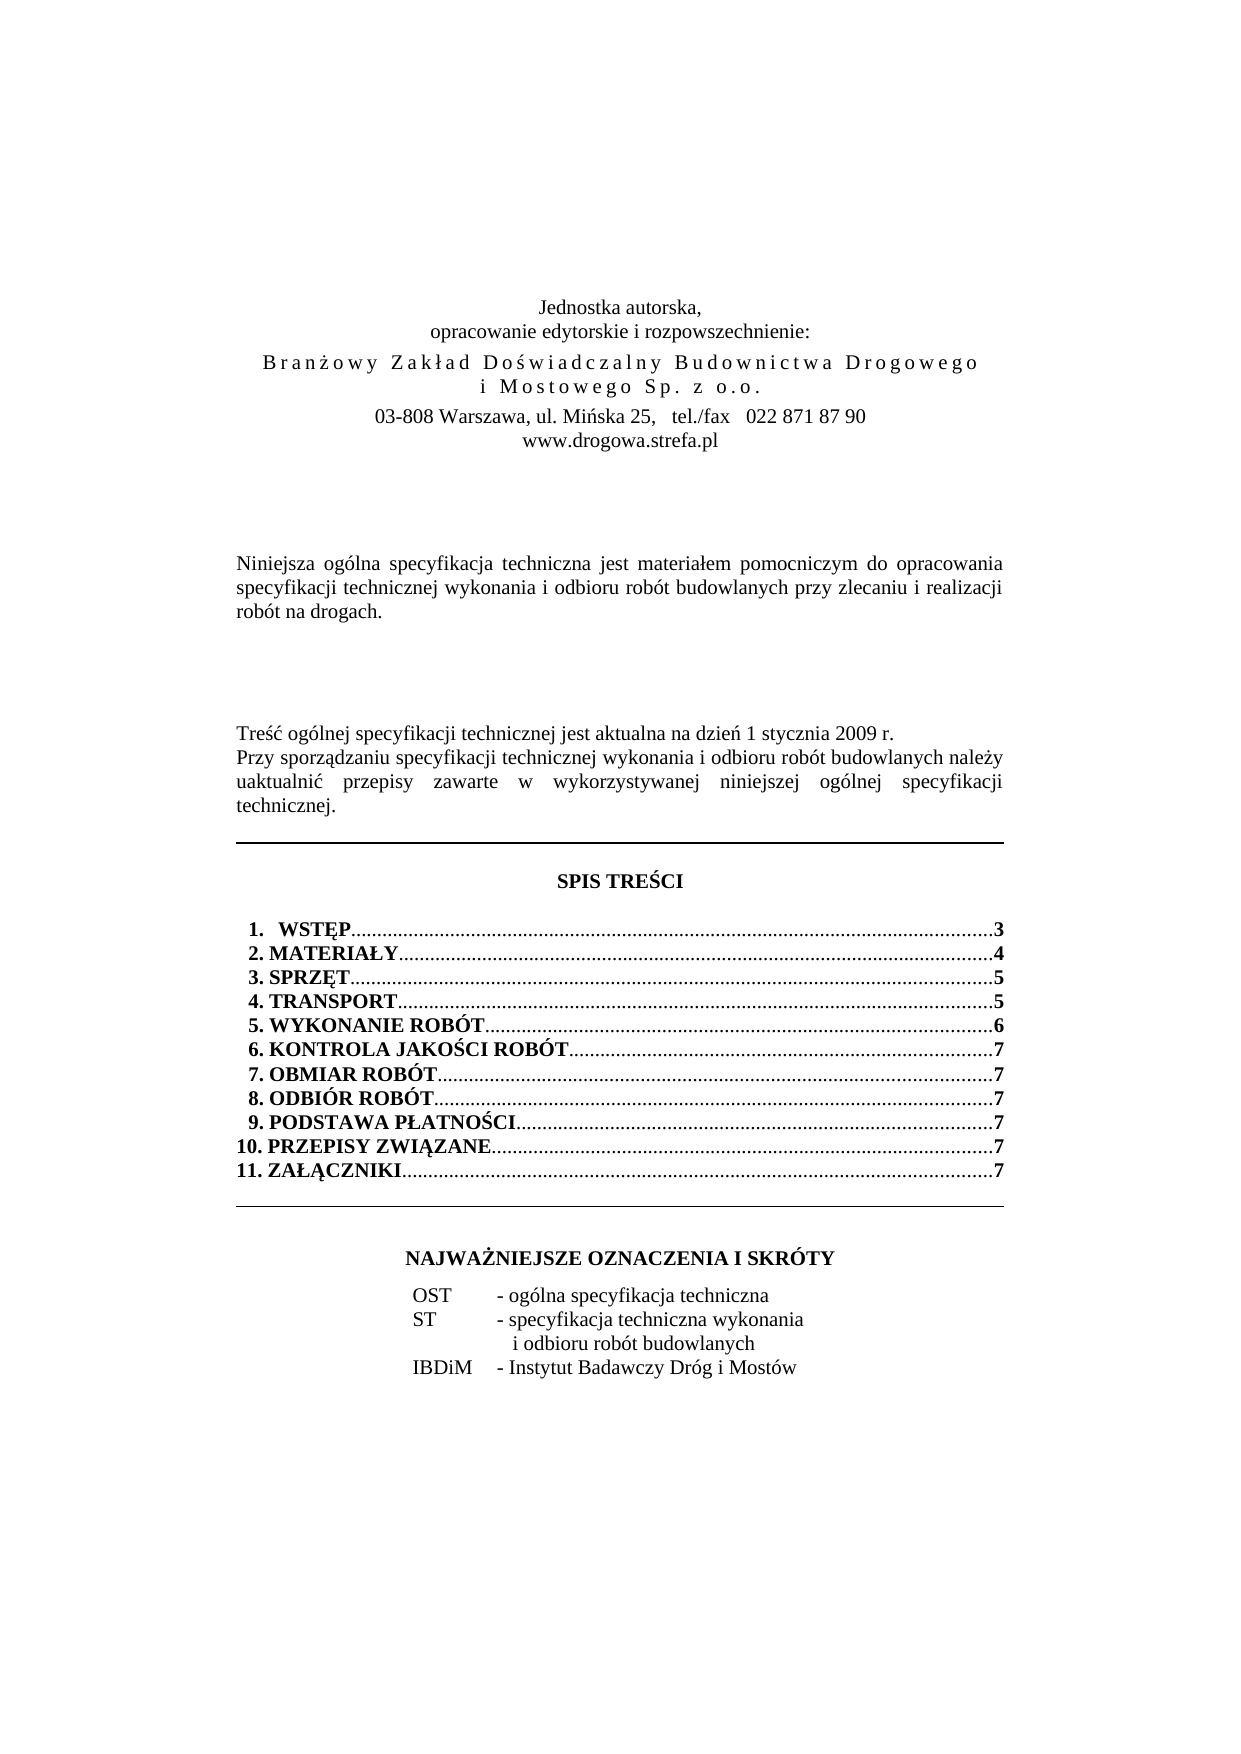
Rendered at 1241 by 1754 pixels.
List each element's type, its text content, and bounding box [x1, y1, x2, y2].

text 1. WSTĘP 3 [248, 917, 1004, 941]
table_cell ST [405, 1307, 489, 1355]
text 10. PRZEPISY ZWIĄZANE 7 [236, 1134, 1004, 1158]
table_cell IBDiM [405, 1355, 489, 1379]
text 9. PODSTAWA PŁATNOŚCI 7 [248, 1109, 1004, 1134]
text opracowanie edytorskie i rozpowszechnienie: [236, 319, 1004, 343]
text Przy sporządzaniu specyfikacji technicznej wykonania i odbioru robót budowlanych należy uaktualnić przepisy zawarte w wykorzystywanej niniejszej ogólnej specyfikacji technicznej. [236, 745, 1004, 817]
text 8. ODBIÓR ROBÓT 7 [248, 1086, 1004, 1109]
text 7. OBMIAR ROBÓT 7 [248, 1061, 1004, 1086]
text www.drogowa.strefa.pl [236, 428, 1004, 452]
text 11. ZAŁĄCZNIKI 7 [236, 1158, 1004, 1182]
text Branżowy Zakład Doświadczalny Budownictwa Drogowego [236, 350, 1004, 374]
text NAJWAŻNIEJSZE OZNACZENIA I SKRÓTY [236, 1242, 1004, 1270]
table_header OST [405, 1283, 489, 1307]
table_cell - Instytut Badawczy Dróg i Mostów [489, 1355, 846, 1379]
text SPIS TREŚCI [236, 869, 1004, 893]
text Treść ogólnej specyfikacji technicznej jest aktualna na dzień 1 stycznia 2009 r. [236, 721, 1004, 745]
text 2. MATERIAŁY 4 [248, 941, 1004, 965]
table_header - ogólna specyfikacja techniczna [489, 1283, 846, 1307]
text 4. TRANSPORT 5 [248, 989, 1004, 1013]
text 5. wykonanie robót 6 [248, 1013, 1004, 1037]
text i Mostowego Sp. z o.o. [236, 374, 1004, 398]
text 3. sprzęt 5 [248, 965, 1004, 989]
text 6. KONTROLA JAKOŚCI ROBÓT 7 [248, 1037, 1004, 1061]
text 03-808 Warszawa, ul. Mińska 25, tel./fax 022 871 87 90 [236, 404, 1004, 428]
text Jednostka autorska, [236, 295, 1004, 319]
text Niniejsza ogólna specyfikacja techniczna jest materiałem pomocniczym do opracowania specyfikacji technicznej wykonania i odbioru robót budowlanych przy zlecaniu i realizacji robót na drogach. [236, 551, 1004, 623]
table_cell - specyfikacja techniczna wykonania i odbioru robót budowlanych [489, 1307, 846, 1355]
